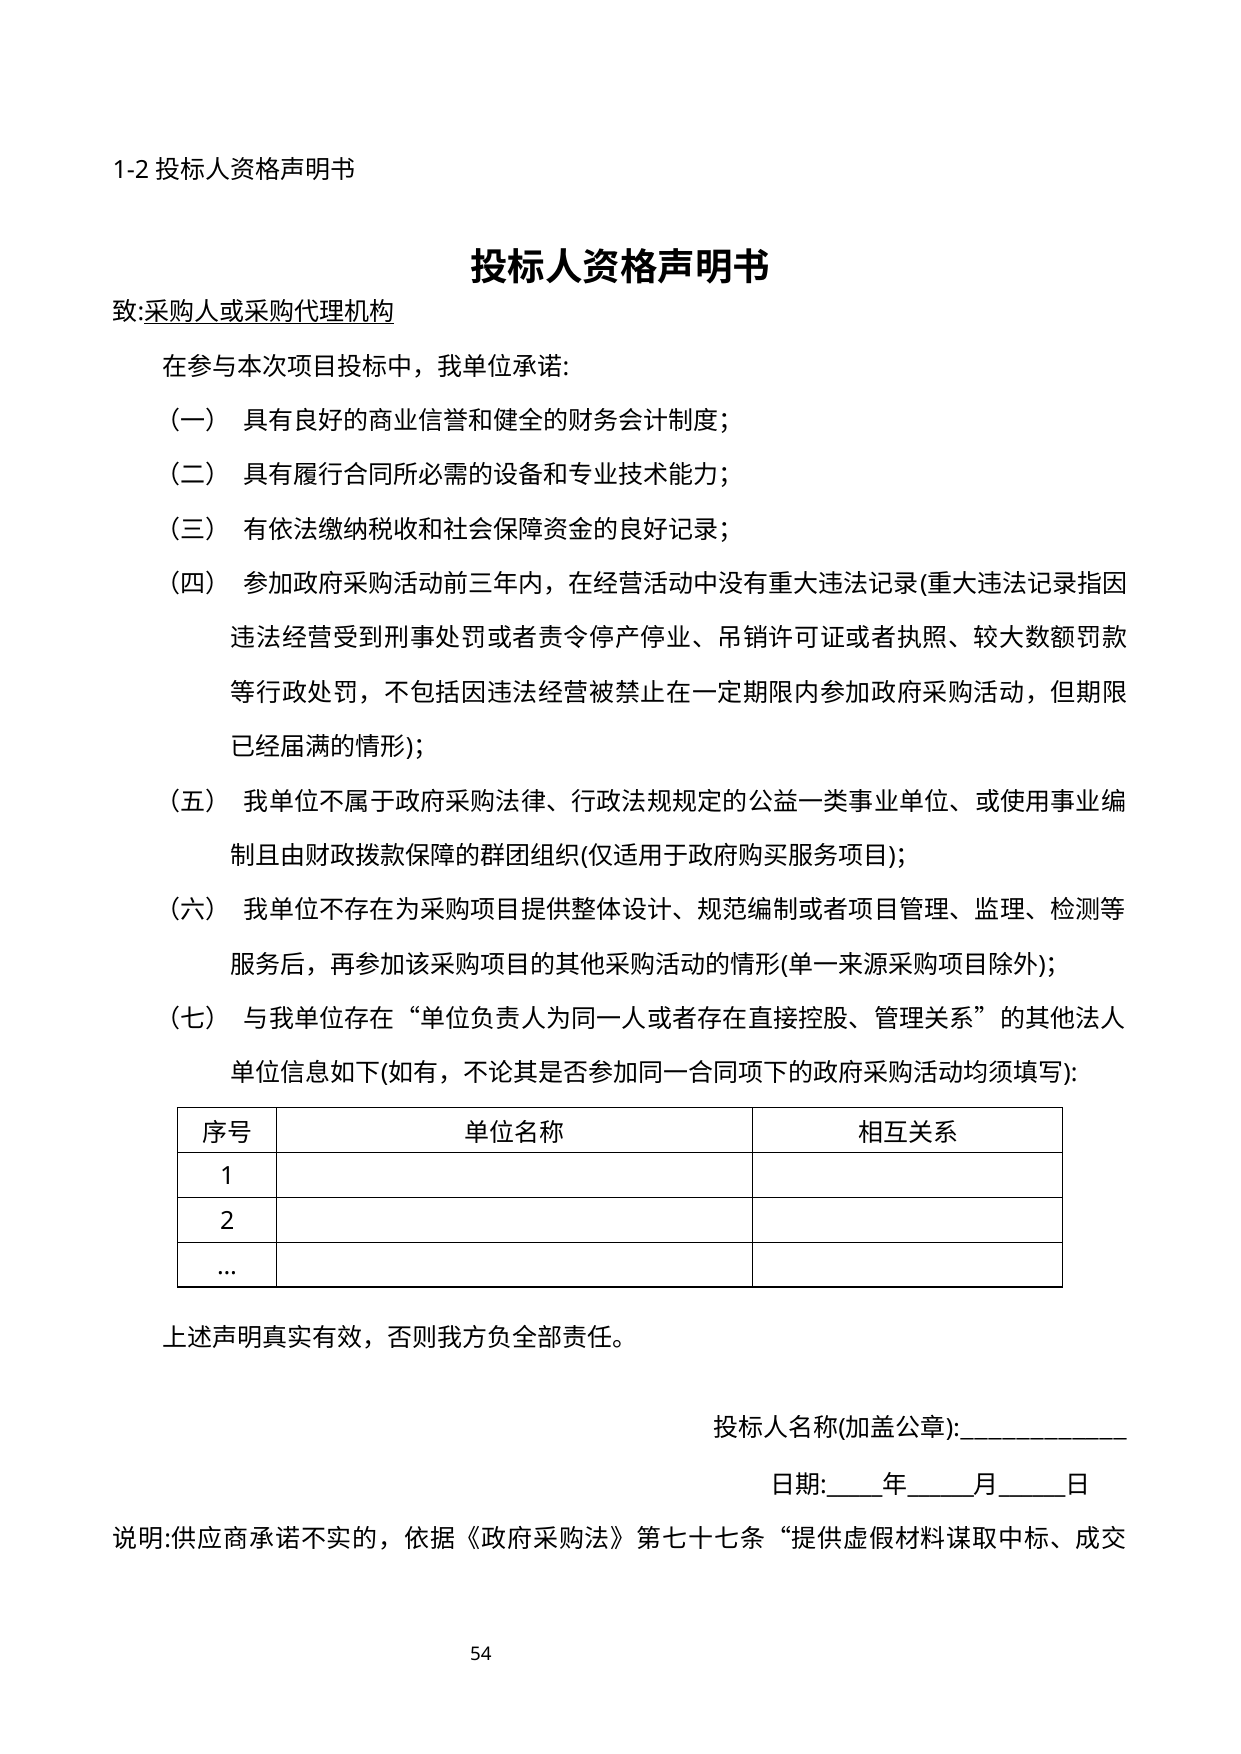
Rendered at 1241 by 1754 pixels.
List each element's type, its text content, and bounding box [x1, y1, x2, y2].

table_cell 1 [178, 1153, 276, 1197]
table_cell [277, 1198, 752, 1242]
list 我单位不属于政府采购法律、行政法规规定的公益一类事业单位、或使用事业编制且由财政拨款保障的群团组织(仅适用于政府购买服务项目)； [156, 781, 1128, 872]
text 投标人资格声明书 [112, 237, 1128, 292]
text 投标人名称(加盖公章):____________ [112, 1407, 1128, 1443]
table_header 序号 [178, 1108, 276, 1152]
list 参加政府采购活动前三年内，在经营活动中没有重大违法记录(重大违法记录指因违法经营受到刑事处罚或者责令停产停业、吊销许可证或者执照、较大数额罚款等行政处罚，不包括因违法经营被禁止在一定期限内参加政府采购活动，但期限已经届满的情形)； [156, 563, 1128, 763]
table_cell [277, 1153, 752, 1197]
table_cell [753, 1243, 1062, 1286]
table_cell [753, 1198, 1062, 1242]
list 与我单位存在“单位负责人为同一人或者存在直接控股、管理关系”的其他法人单位信息如下(如有，不论其是否参加同一合同项下的政府采购活动均须填写): [156, 998, 1128, 1089]
table_cell [753, 1153, 1062, 1197]
text 致:采购人或采购代理机构 [112, 292, 1128, 328]
text 在参与本次项目投标中，我单位承诺: [112, 346, 1128, 382]
list 有依法缴纳税收和社会保障资金的良好记录； [156, 509, 1128, 545]
list 具有履行合同所必需的设备和专业技术能力； [156, 455, 1128, 491]
list 具有良好的商业信誉和健全的财务会计制度； [156, 400, 1128, 437]
text 日期:_____年______月______日 [112, 1464, 1090, 1500]
text 1-2 投标人资格声明书 [112, 150, 1128, 186]
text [112, 1518, 1128, 1555]
table_cell … [178, 1243, 276, 1286]
list 我单位不存在为采购项目提供整体设计、规范编制或者项目管理、监理、检测等服务后，再参加该采购项目的其他采购活动的情形(单一来源采购项目除外)； [156, 890, 1128, 980]
text 上述声明真实有效，否则我方负全部责任。 [112, 1317, 1128, 1353]
table_header 相互关系 [753, 1108, 1062, 1152]
table_cell [277, 1243, 752, 1286]
table_cell 2 [178, 1198, 276, 1242]
table_header 单位名称 [277, 1108, 752, 1152]
